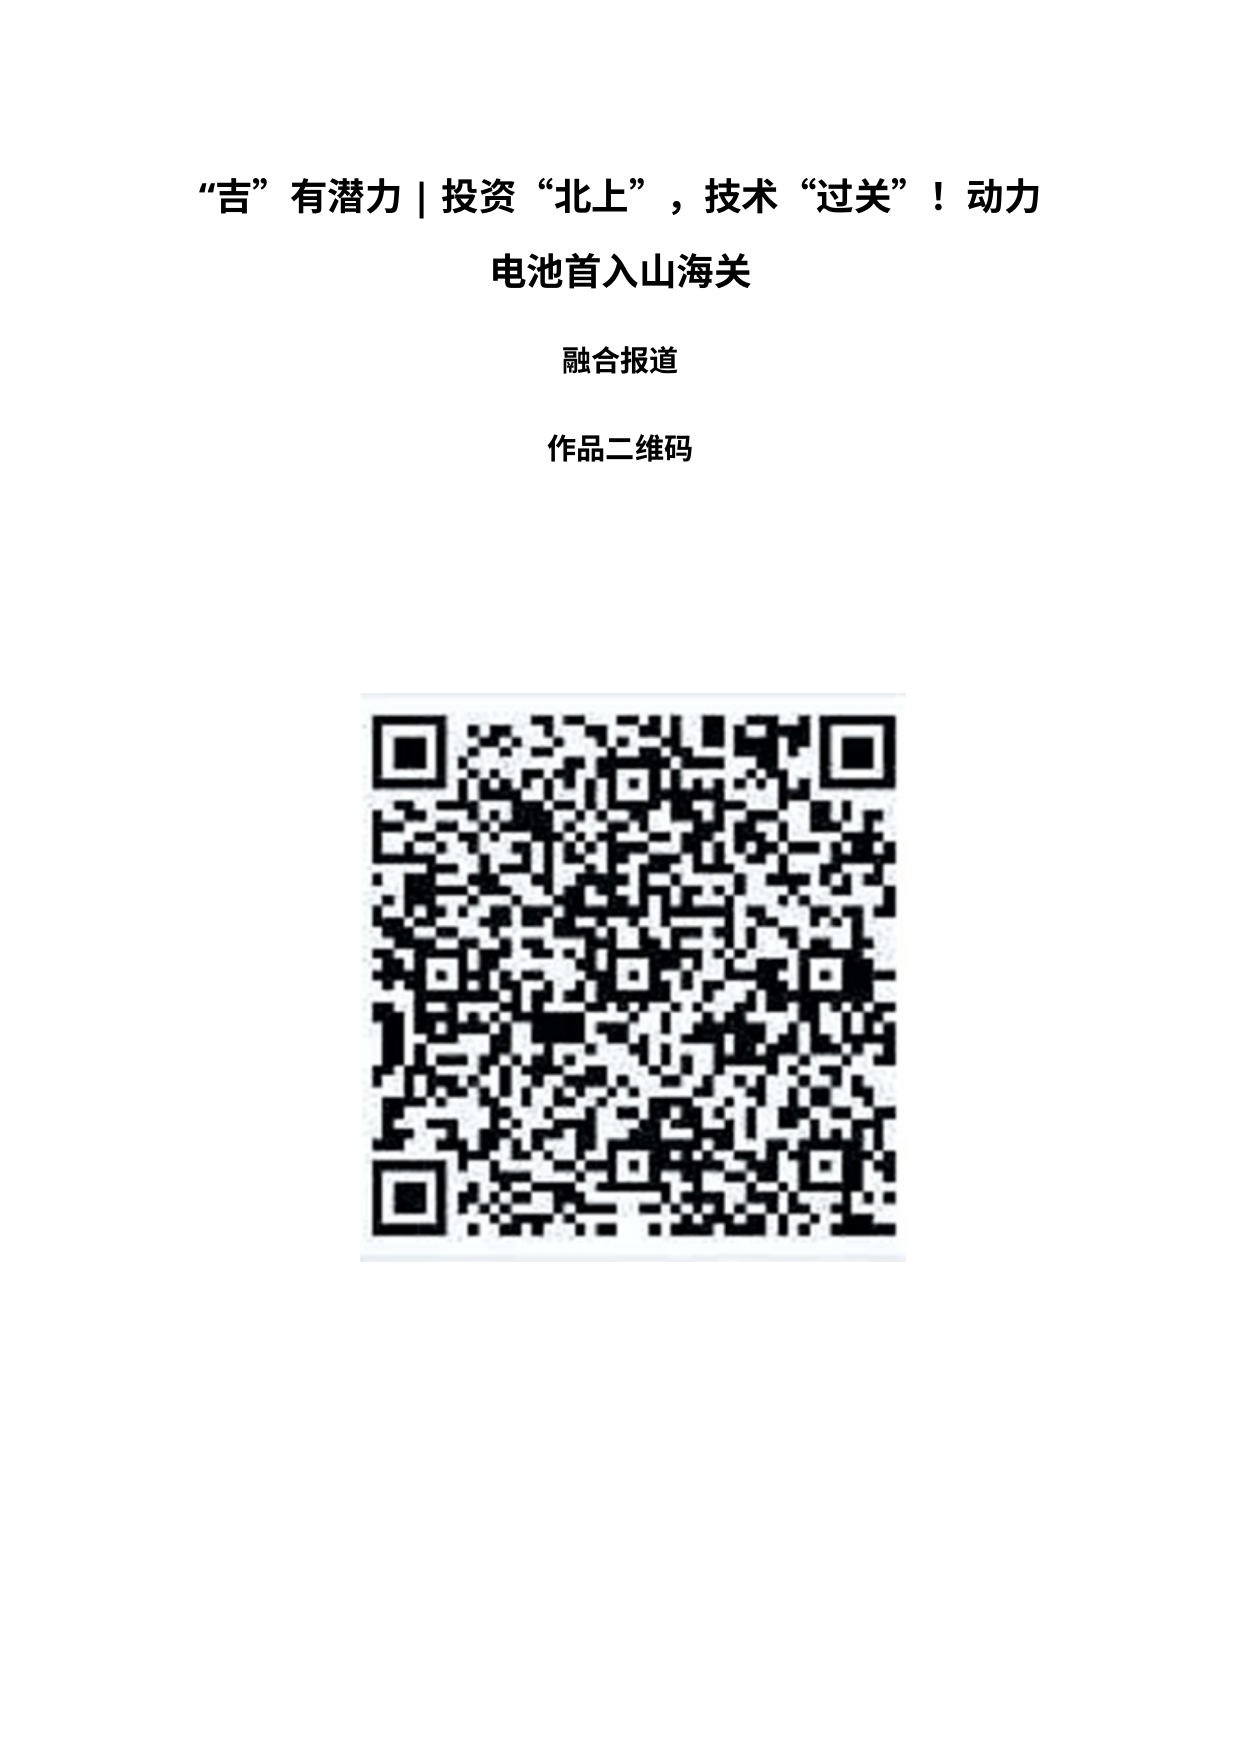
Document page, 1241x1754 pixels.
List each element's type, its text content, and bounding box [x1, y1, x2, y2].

text “吉”有潜力 | 投资“北上”，技术“过关”！动力电池首入山海关 [187, 162, 1053, 302]
picture [360, 693, 907, 1262]
text 融合报道 [187, 326, 1053, 391]
text 作品二维码 [187, 414, 1053, 479]
